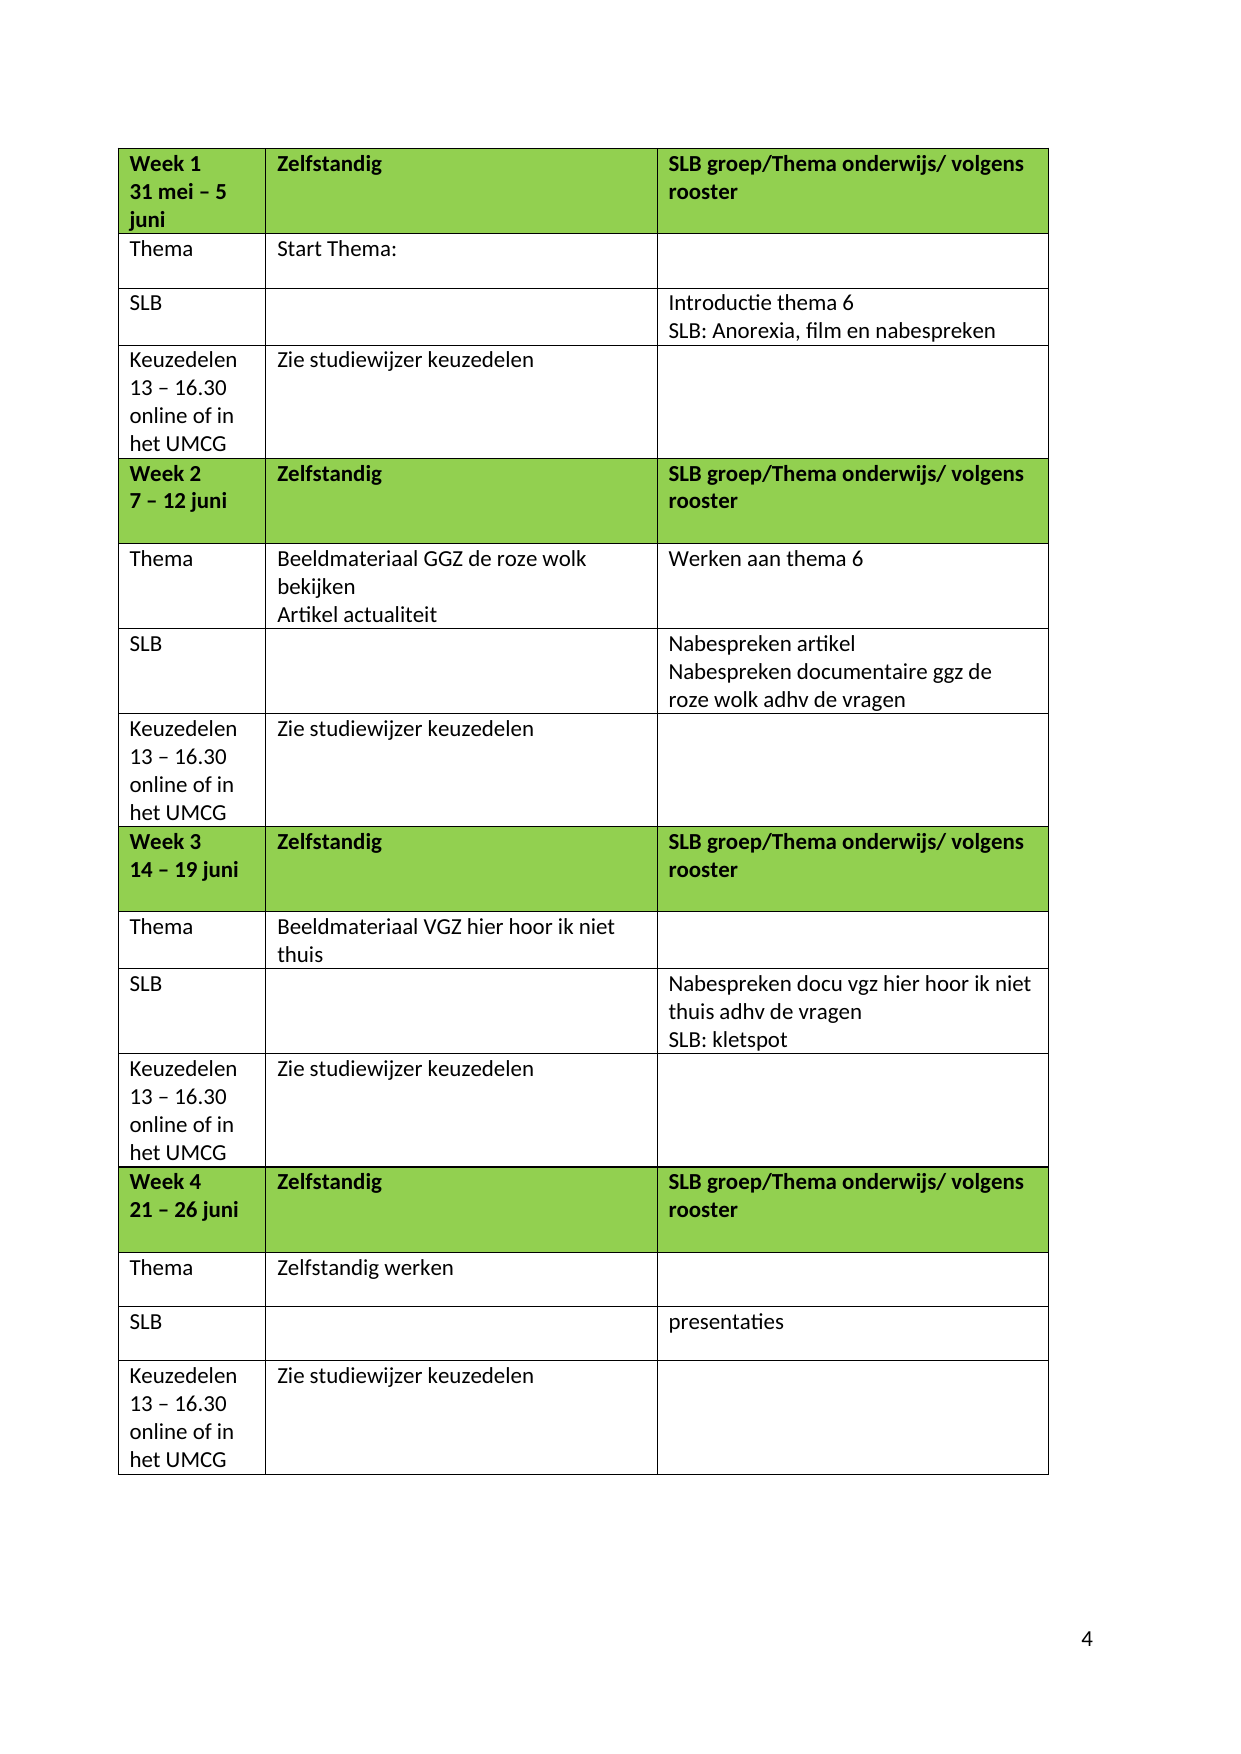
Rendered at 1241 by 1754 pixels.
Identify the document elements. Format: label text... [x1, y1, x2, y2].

table_cell [658, 1054, 1048, 1166]
table_cell SLB groep/Thema onderwijs/ volgens rooster [658, 459, 1048, 543]
table_cell SLB [119, 1307, 265, 1360]
table_cell presentaties [658, 1307, 1048, 1360]
table_cell Zelfstandig werken [266, 1253, 657, 1306]
table_header Week 1 31 mei – 5 juni [119, 149, 265, 233]
table_cell [658, 1253, 1048, 1306]
table_cell Week 2 7 – 12 juni [119, 459, 265, 543]
table_cell [658, 1361, 1048, 1473]
table_cell Week 4 21 – 26 juni [119, 1168, 265, 1252]
table_cell [266, 629, 657, 713]
table_cell SLB [119, 969, 265, 1053]
table_cell Nabespreken docu vgz hier hoor ik niet thuis adhv de vragen SLB: kletspot [658, 969, 1048, 1053]
table_cell Keuzedelen 13 – 16.30 online of in het UMCG [119, 1361, 265, 1473]
table_cell Start Thema: [266, 234, 657, 287]
table_cell SLB [119, 289, 265, 344]
table_header SLB groep/Thema onderwijs/ volgens rooster [658, 149, 1048, 233]
table_cell Keuzedelen 13 – 16.30 online of in het UMCG [119, 714, 265, 826]
table_cell SLB groep/Thema onderwijs/ volgens rooster [658, 827, 1048, 911]
table_cell Zelfstandig [266, 459, 657, 543]
table_cell [266, 1307, 657, 1360]
table_header Zelfstandig [266, 149, 657, 233]
table_cell Zie studiewijzer keuzedelen [266, 1361, 657, 1473]
table_cell Thema [119, 1253, 265, 1306]
table_cell Werken aan thema 6 [658, 544, 1048, 628]
table_cell SLB groep/Thema onderwijs/ volgens rooster [658, 1168, 1048, 1252]
table_cell [266, 969, 657, 1053]
table_cell [266, 289, 657, 344]
table_cell Week 3 14 – 19 juni [119, 827, 265, 911]
table_cell Introductie thema 6 SLB: Anorexia, film en nabespreken [658, 289, 1048, 344]
table_cell Beeldmateriaal VGZ hier hoor ik niet thuis [266, 912, 657, 968]
table_cell Keuzedelen 13 – 16.30 online of in het UMCG [119, 346, 265, 458]
table_cell Keuzedelen 13 – 16.30 online of in het UMCG [119, 1054, 265, 1166]
table_cell Zie studiewijzer keuzedelen [266, 346, 657, 458]
table_cell Zelfstandig [266, 1168, 657, 1252]
table_cell Beeldmateriaal GGZ de roze wolk bekijken Artikel actualiteit [266, 544, 657, 628]
table_cell Zie studiewijzer keuzedelen [266, 714, 657, 826]
table_cell Thema [119, 912, 265, 968]
table_cell [658, 912, 1048, 968]
table_cell Thema [119, 544, 265, 628]
table_cell [658, 234, 1048, 287]
table_cell Thema [119, 234, 265, 287]
table_cell [658, 714, 1048, 826]
table_cell Zelfstandig [266, 827, 657, 911]
table_cell Nabespreken artikel Nabespreken documentaire ggz de roze wolk adhv de vragen [658, 629, 1048, 713]
table_cell Zie studiewijzer keuzedelen [266, 1054, 657, 1166]
table_cell SLB [119, 629, 265, 713]
table_cell [658, 346, 1048, 458]
